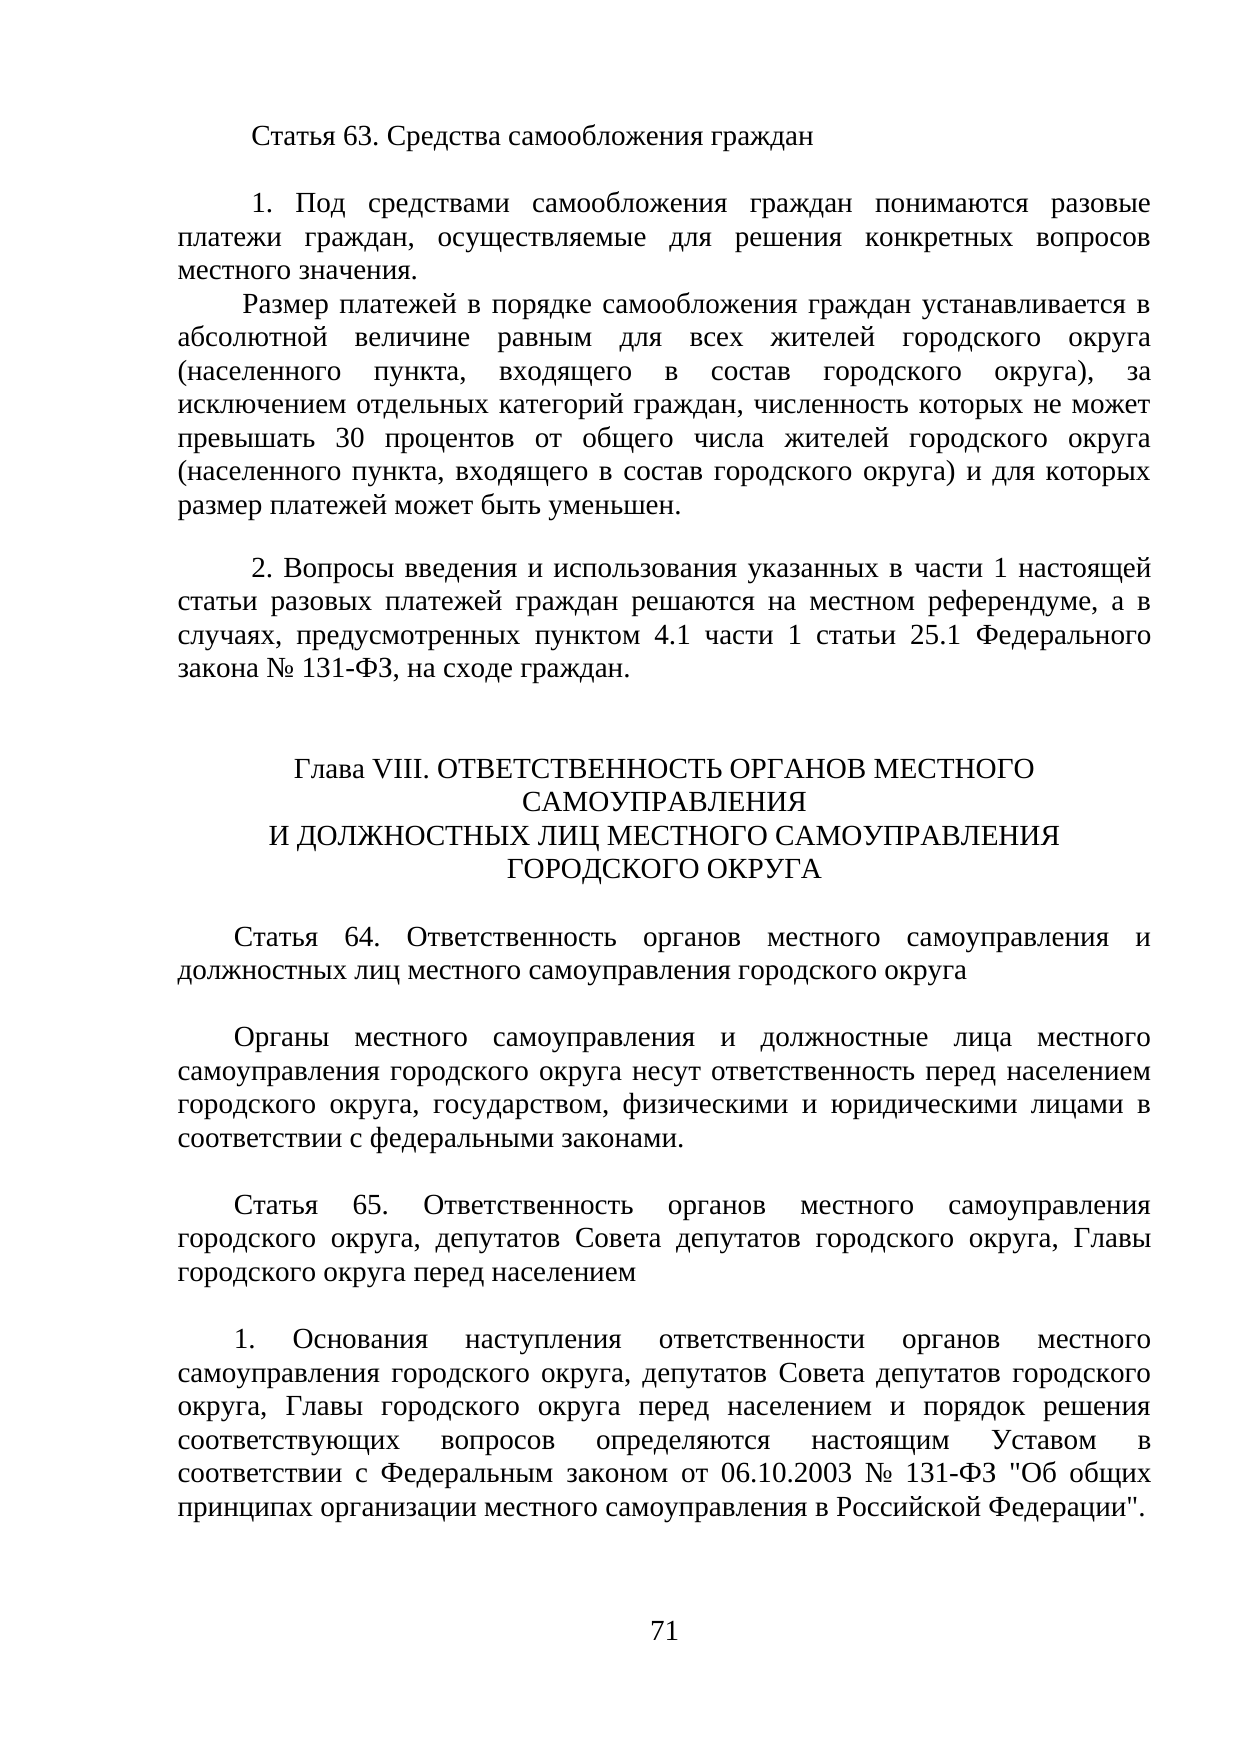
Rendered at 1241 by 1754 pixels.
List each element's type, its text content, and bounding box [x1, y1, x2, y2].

text Размер платежей в порядке самообложения граждан устанавливается в абсолютной величине равным для всех жителей городского округа (населенного пункта, входящего в состав городского округа), за исключением отдельных категорий граждан, численность которых не может превышать 30 процентов от общего числа жителей городского округа (населенного пункта, входящего в состав городского округа) и для которых размер платежей может быть уменьшен. [177, 286, 1152, 521]
text Органы местного самоуправления и должностные лица местного самоуправления городского округа несут ответственность перед населением городского округа, государством, физическими и юридическими лицами в соответствии с федеральными законами. [177, 1019, 1152, 1153]
text Глава VIII. ОТВЕТСТВЕННОСТЬ ОРГАНОВ МЕСТНОГО САМОУПРАВЛЕНИЯ [177, 751, 1152, 818]
text И ДОЛЖНОСТНЫХ ЛИЦ МЕСТНОГО САМОУПРАВЛЕНИЯ ГОРОДСКОГО ОКРУГА [177, 818, 1152, 885]
text 2. Вопросы введения и использования указанных в части 1 настоящей статьи разовых платежей граждан решаются на местном референдуме, а в случаях, предусмотренных пунктом 4.1 части 1 статьи 25.1 Федерального закона № 131-ФЗ, на сходе граждан. [177, 550, 1152, 684]
text Статья 63. Средства самообложения граждан [177, 118, 1152, 152]
text 1. Основания наступления ответственности органов местного самоуправления городского округа, депутатов Совета депутатов городского округа, Главы городского округа перед населением и порядок решения соответствующих вопросов определяются настоящим Уставом в соответствии с Федеральным законом от 06.10.2003 № 131-ФЗ "Об общих принципах организации местного самоуправления в Российской Федерации". [177, 1321, 1152, 1522]
text Статья 64. Ответственность органов местного самоуправления и должностных лиц местного самоуправления городского округа [177, 919, 1152, 986]
text 1. Под средствами самообложения граждан понимаются разовые платежи граждан, осуществляемые для решения конкретных вопросов местного значения. [177, 185, 1152, 286]
text Статья 65. Ответственность органов местного самоуправления городского округа, депутатов Совета депутатов городского округа, Главы городского округа перед населением [177, 1187, 1152, 1288]
